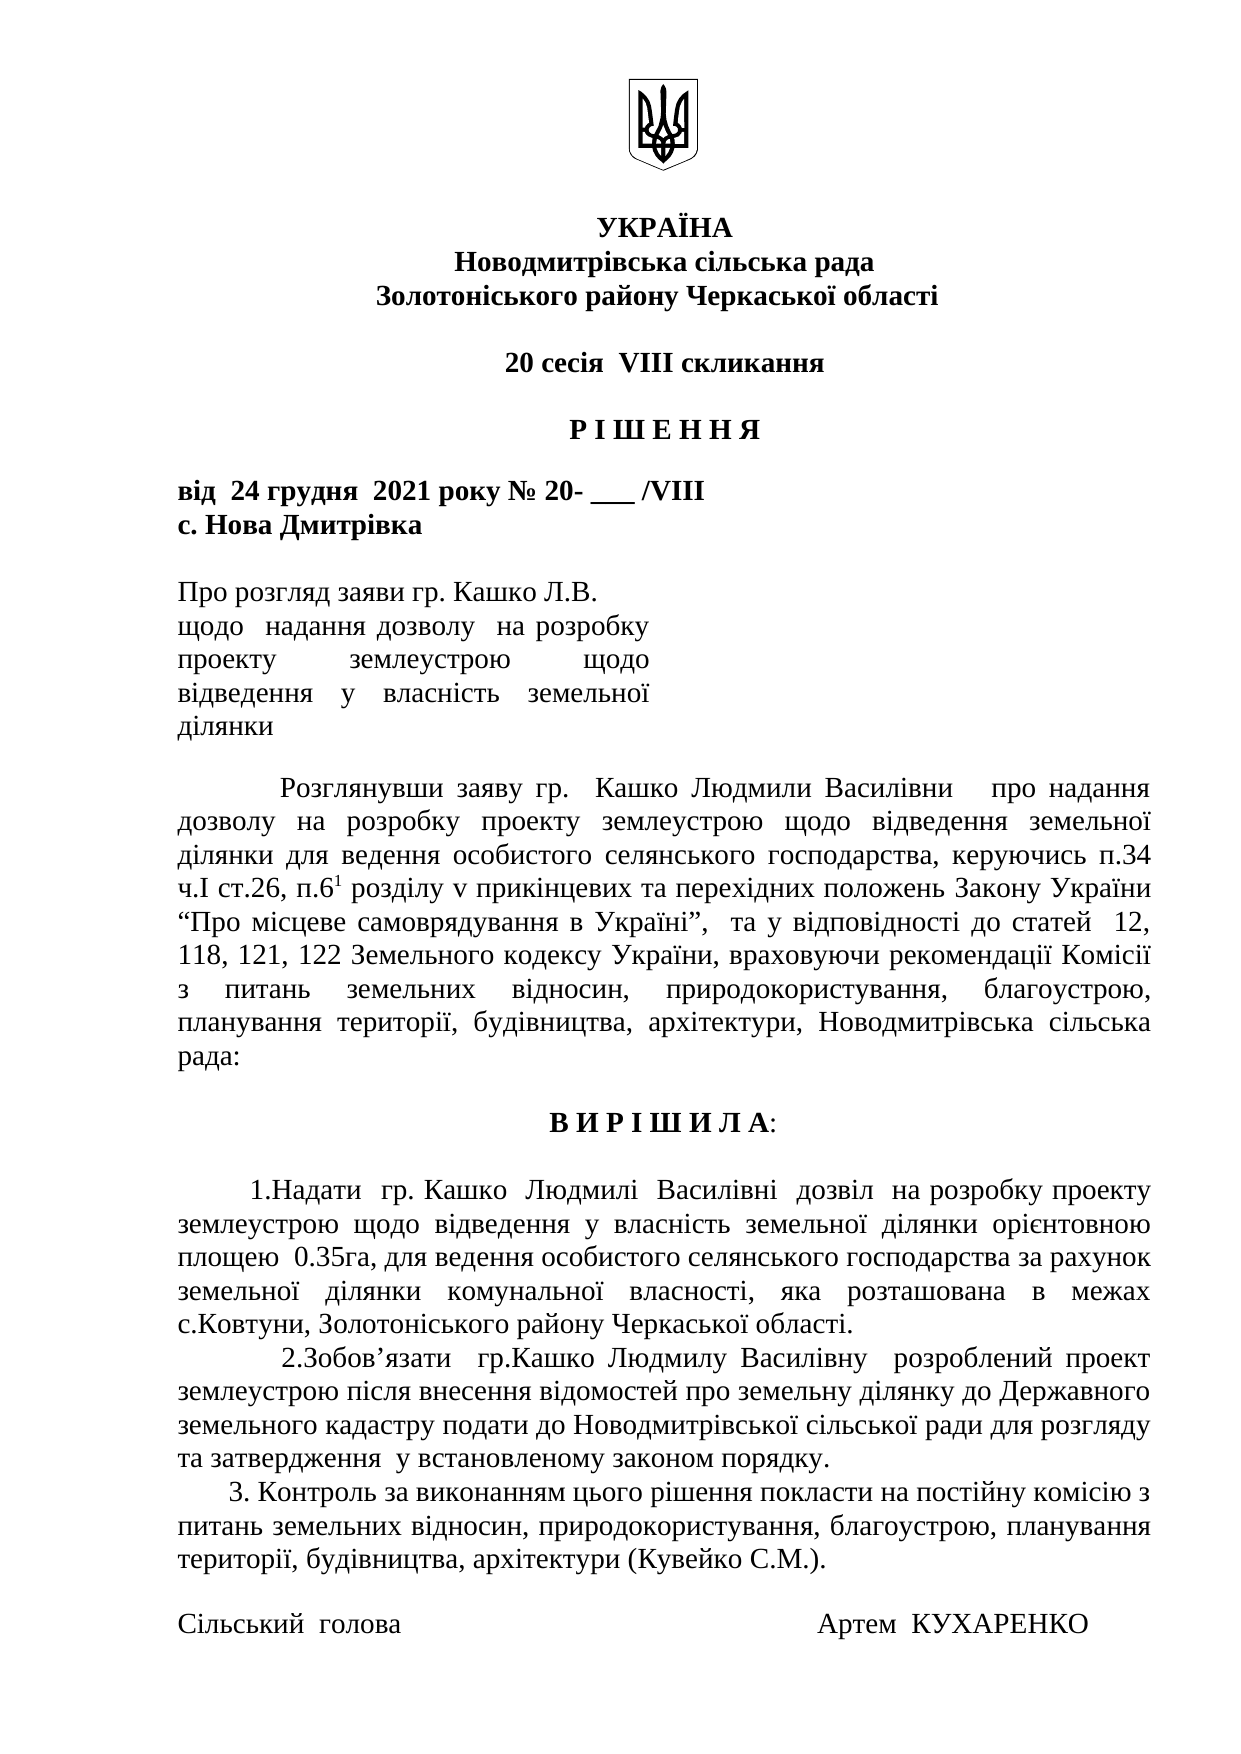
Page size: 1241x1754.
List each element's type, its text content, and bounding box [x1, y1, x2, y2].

text Р І Ш Е Н Н Я [177, 412, 1152, 445]
text с. Нова Дмитрівка [177, 507, 1152, 541]
text Новодмитрівська сільська рада [177, 244, 1152, 278]
text 2.Зобов’язати гр.Кашко Людмилу Василівну розроблений проект землеустрою після внесення відомостей про земельну ділянку до Державного земельного кадастру подати до Новодмитрівської сільської ради для розгляду та затвердження у встановленому законом порядку. [177, 1340, 1152, 1474]
text В И Р І Ш И Л А: [177, 1105, 1152, 1139]
text УКРАЇНА [177, 211, 1152, 244]
text від 24 грудня 2021 року № 20- ___ /VІІІ [177, 473, 1152, 507]
text 3. Контроль за виконанням цього рішення покласти на постійну комісію з питань земельних відносин, природокористування, благоустрою, планування території, будівництва, архітектури (Кувейко С.М.). [177, 1474, 1152, 1575]
text щодо надання дозволу на розробку проекту землеустрою щодо відведення у власність земельної ділянки [177, 608, 650, 742]
text 20 сесія VIІІ скликання [177, 345, 1152, 378]
text Розглянувши заяву гр. Кашко Людмили Василівни про надання дозволу на розробку проекту землеустрою щодо відведення земельної ділянки для ведення особистого селянського господарства, керуючись п.34 ч.І ст.26, п.61 розділу v прикінцевих та перехідних положень Закону України “Про місцеве самоврядування в Україні”, та у відповідності до статей 12, 118, 121, 122 Земельного кодексу України, враховуючи рекомендації Комісії з питань земельних відносин, природокористування, благоустрою, планування території, будівництва, архітектури, Новодмитрівська сільська рада: [177, 770, 1152, 1072]
text Сільський голова Артем КУХАРЕНКО [177, 1606, 1152, 1639]
text 1.Надати гр. Кашко Людмилі Василівні дозвіл на розробку проекту землеустрою щодо відведення у власність земельної ділянки орієнтовною площею 0.35га, для ведення особистого селянського господарства за рахунок земельної ділянки комунальної власності, яка розташована в межах с.Ковтуни, Золотоніського району Черкаської області. [177, 1172, 1152, 1340]
text Золотоніського району Черкаської області [177, 278, 1137, 311]
text Про розгляд заяви гр. Кашко Л.В. [177, 574, 650, 608]
